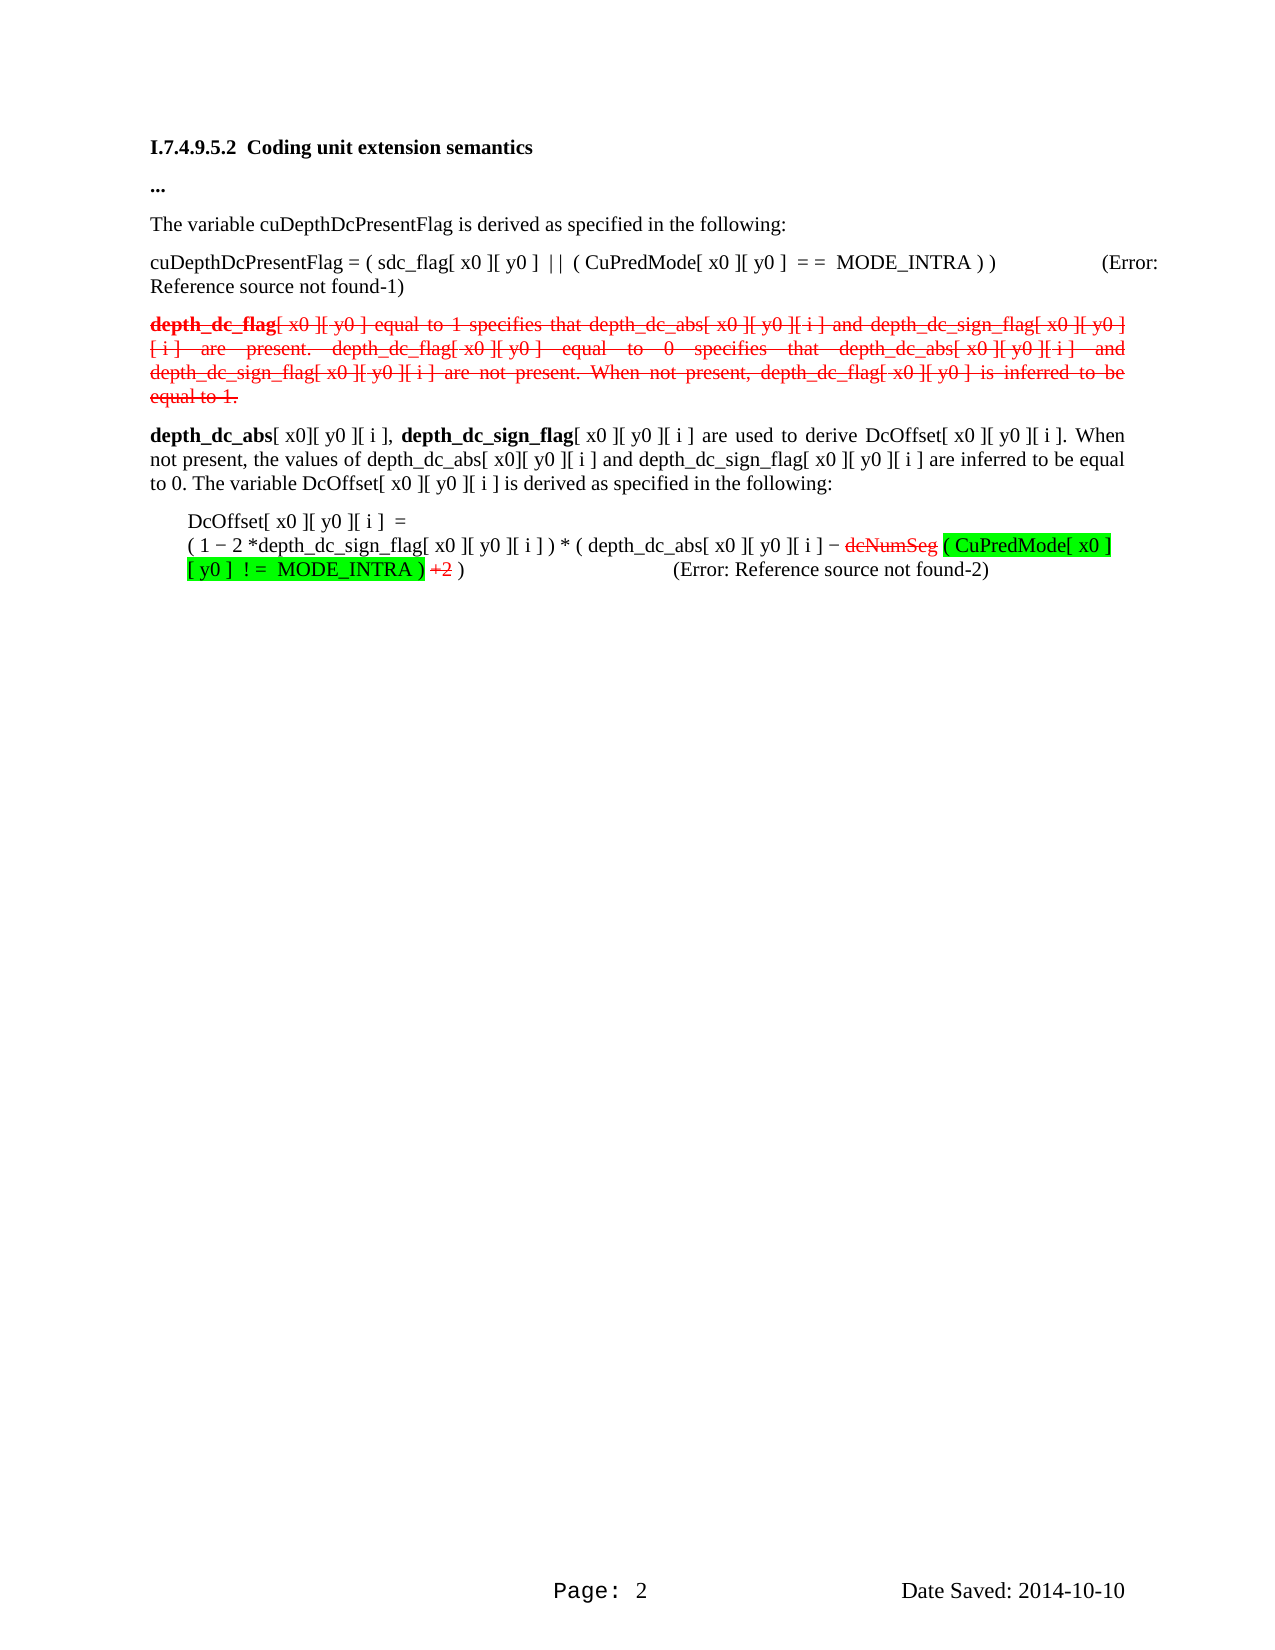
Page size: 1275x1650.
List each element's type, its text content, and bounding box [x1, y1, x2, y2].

text ... [150, 173, 1125, 197]
text depth_dc_flag[ x0 ][ y0 ] equal to 1 specifies that depth_dc_abs[ x0 ][ y0 ][ i ] and depth_dc_sign_flag[ x0 ][ y0 ][ i ] are present. depth_dc_flag[ x0 ][ y0 ] equal to 0 specifies that depth_dc_abs[ x0 ][ y0 ][ i ] and depth_dc_sign_flag[ x0 ][ y0 ][ i ] are not present. When not present, depth_dc_flag[ x0 ][ y0 ] is inferred to be equal to 1. [150, 326, 1125, 349]
text The variable cuDepthDcPresentFlag is derived as specified in the following: [150, 212, 1125, 236]
text depth_dc_flag[ x0 ][ y0 ] equal to 1 specifies that depth_dc_abs[ x0 ][ y0 ][ i ] and depth_dc_sign_flag[ x0 ][ y0 ][ i ] are present. depth_dc_flag[ x0 ][ y0 ] equal to 0 specifies that depth_dc_abs[ x0 ][ y0 ][ i ] and depth_dc_sign_flag[ x0 ][ y0 ][ i ] are not present. When not present, depth_dc_flag[ x0 ][ y0 ] is inferred to be equal to 1. [150, 374, 1125, 408]
list I.7.4.9.5.2 Coding unit extension semantics [150, 135, 1125, 159]
text depth_dc_abs[ x0][ y0 ][ i ], depth_dc_sign_flag[ x0 ][ y0 ][ i ] are used to derive DcOffset[ x0 ][ y0 ][ i ]. When not present, the values of depth_dc_abs[ x0][ y0 ][ i ] and depth_dc_sign_flag[ x0 ][ y0 ][ i ] are inferred to be equal to 0. The variable DcOffset[ x0 ][ y0 ][ i ] is derived as specified in the following: [150, 423, 1125, 495]
text depth_dc_flag[ x0 ][ y0 ] equal to 1 specifies that depth_dc_abs[ x0 ][ y0 ][ i ] and depth_dc_sign_flag[ x0 ][ y0 ][ i ] are present. depth_dc_flag[ x0 ][ y0 ] equal to 0 specifies that depth_dc_abs[ x0 ][ y0 ][ i ] and depth_dc_sign_flag[ x0 ][ y0 ][ i ] are not present. When not present, depth_dc_flag[ x0 ][ y0 ] is inferred to be equal to 1. [150, 350, 1125, 373]
